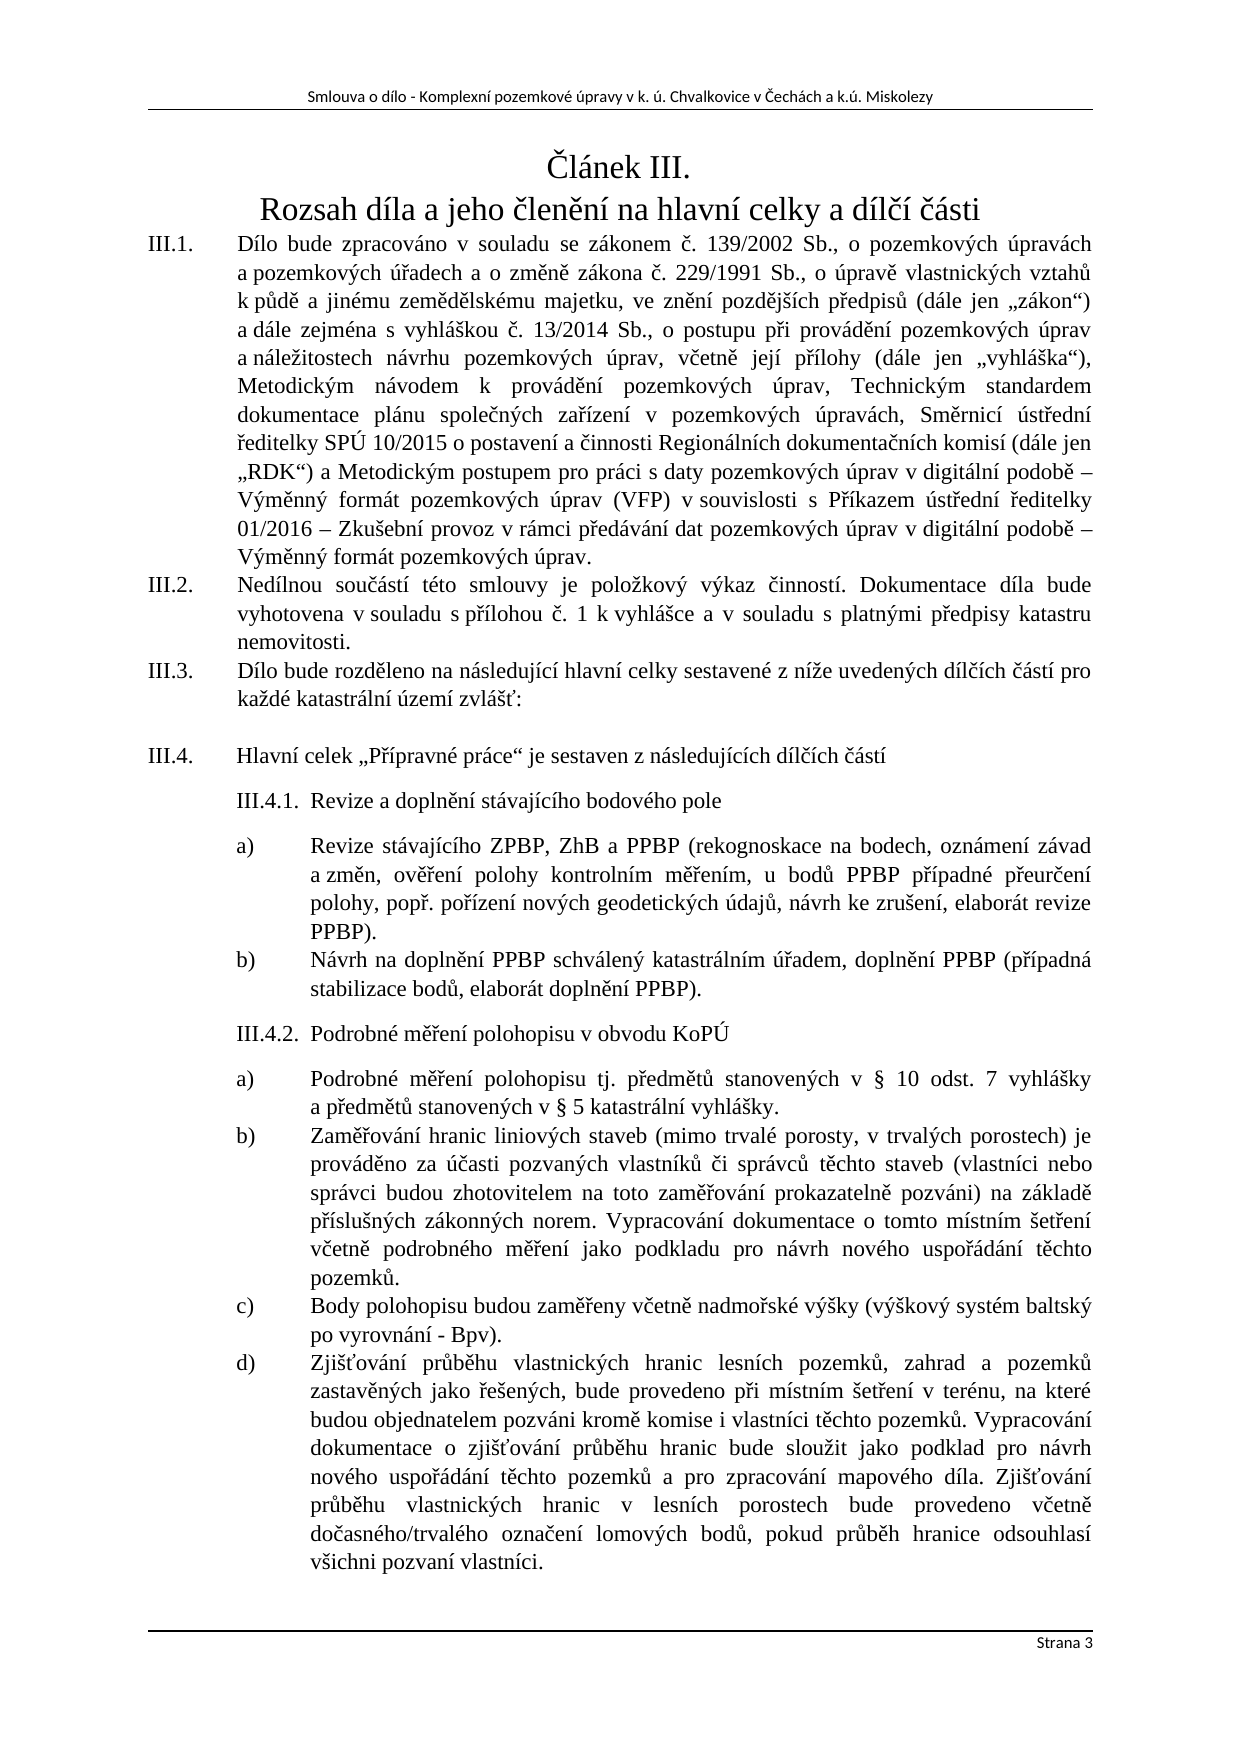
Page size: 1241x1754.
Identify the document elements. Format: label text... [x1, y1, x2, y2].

subtitle Rozsah díla a jeho členění na hlavní celky a dílčí části [148, 148, 1093, 227]
list Dílo bude rozděleno na následující hlavní celky sestavené z níže uvedených dílčích částí pro každé katastrální území zvlášť: [148, 657, 1093, 712]
list Hlavní celek „Přípravné práce“ je sestaven z následujících dílčích částí [148, 742, 1093, 768]
list Nedílnou součástí této smlouvy je položkový výkaz činností. Dokumentace díla bude vyhotovena v souladu s přílohou č. 1 k vyhlášce a v souladu s platnými předpisy katastru nemovitosti. [148, 572, 1093, 655]
text Zjišťování průběhu vlastnických hranic lesních pozemků, zahrad a pozemků zastavěných jako řešených, bude provedeno při místním šetření v terénu, na které budou objednatelem pozváni kromě komise i vlastníci těchto pozemků. Vypracování dokumentace o zjišťování průběhu hranic bude sloužit jako podklad pro návrh nového uspořádání těchto pozemků a pro zpracování mapového díla. Zjišťování průběhu vlastnických hranic v lesních porostech bude provedeno včetně dočasného/trvalého označení lomových bodů, pokud průběh hranice odsouhlasí všichni pozvaní vlastníci. [236, 1349, 1093, 1574]
text Podrobné měření polohopisu v obvodu KoPÚ [236, 1020, 1093, 1046]
text Revize a doplnění stávajícího bodového pole [236, 787, 1093, 814]
text Zaměřování hranic liniových staveb (mimo trvalé porosty, v trvalých porostech) je prováděno za účasti pozvaných vlastníků či správců těchto staveb (vlastníci nebo správci budou zhotovitelem na toto zaměřování prokazatelně pozváni) na základě příslušných zákonných norem. Vypracování dokumentace o tomto místním šetření včetně podrobného měření jako podkladu pro návrh nového uspořádání těchto pozemků. [236, 1122, 1093, 1290]
text Podrobné měření polohopisu tj. předmětů stanovených v § 10 odst. 7 vyhlášky a předmětů stanovených v § 5 katastrální vyhlášky. [236, 1065, 1093, 1119]
text Revize stávajícího ZPBP, ZhB a PPBP (rekognoskace na bodech, oznámení závad a změn, ověření polohy kontrolním měřením, u bodů PPBP případné přeurčení polohy, popř. pořízení nových geodetických údajů, návrh ke zrušení, elaborát revize PPBP). [236, 832, 1093, 944]
list Dílo bude zpracováno v souladu se zákonem č. 139/2002 Sb., o pozemkových úpravách a pozemkových úřadech a o změně zákona č. 229/1991 Sb., o úpravě vlastnických vztahů k půdě a jinému zemědělskému majetku, ve znění pozdějších předpisů (dále jen „zákon“) a dále zejména s vyhláškou č. 13/2014 Sb., o postupu při provádění pozemkových úprav a náležitostech návrhu pozemkových úprav, včetně její přílohy (dále jen „vyhláška“), Metodickým návodem k provádění pozemkových úprav, Technickým standardem dokumentace plánu společných zařízení v pozemkových úpravách, Směrnicí ústřední ředitelky SPÚ 10/2015 o postavení a činnosti Regionálních dokumentačních komisí (dále jen „RDK“) a Metodickým postupem pro práci s daty pozemkových úprav v digitální podobě – Výměnný formát pozemkových úprav (VFP) v souvislosti s Příkazem ústřední ředitelky 01/2016 – Zkušební provoz v rámci předávání dat pozemkových úprav v digitální podobě – Výměnný formát pozemkových úprav. [148, 230, 1093, 569]
text Návrh na doplnění PPBP schválený katastrálním úřadem, doplnění PPBP (případná stabilizace bodů, elaborát doplnění PPBP). [236, 946, 1093, 1001]
text Body polohopisu budou zaměřeny včetně nadmořské výšky (výškový systém baltský po vyrovnání - Bpv). [236, 1292, 1093, 1347]
